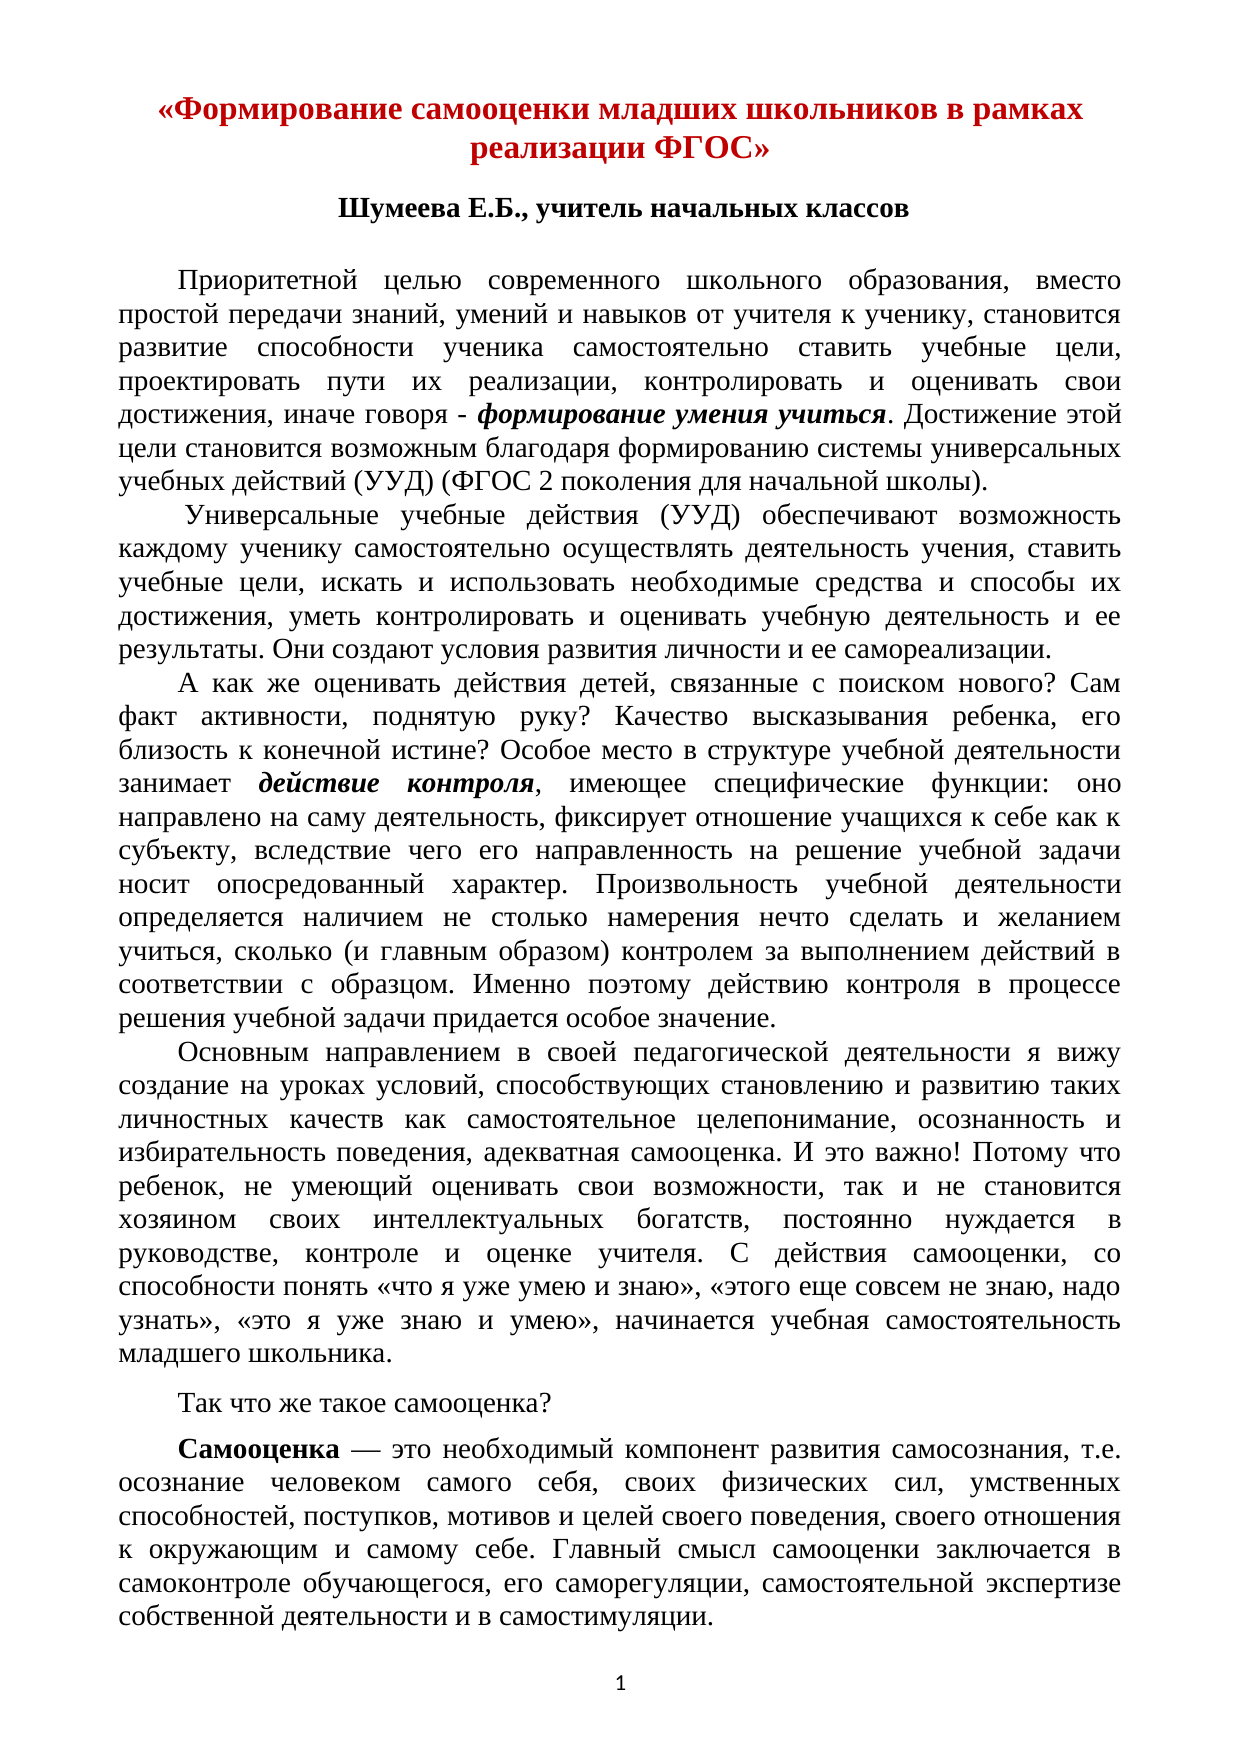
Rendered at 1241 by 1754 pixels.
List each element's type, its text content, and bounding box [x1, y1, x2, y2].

text Основным направлением в своей педагогической деятельности я вижу создание на уроках условий, способствующих становлению и развитию таких личностных качеств как самостоятельное целепонимание, осознанность и избирательность поведения, адекватная самооценка. И это важно! Потому что ребенок, не умеющий оценивать свои возможности, так и не становится хозяином своих интеллектуальных богатств, постоянно нуждается в руководстве, контроле и оценке учителя. С действия самооценки, со способности понять «что я уже умею и знаю», «этого еще совсем не знаю, надо узнать», «это я уже знаю и умею», начинается учебная самостоятельность младшего школьника. [118, 1034, 1122, 1369]
text Приоритетной целью современного школьного образования, вместо простой передачи знаний, умений и навыков от учителя к ученику, становится развитие способности ученика самостоятельно ставить учебные цели, проектировать пути их реализации, контролировать и оценивать свои достижения, иначе говоря - формирование умения учиться. Достижение этой цели становится возможным благодаря формированию системы универсальных учебных действий (УУД) (ФГОС 2 поколения для начальной школы). [118, 262, 1122, 497]
text Универсальные учебные действия (УУД) обеспечивают возможность каждому ученику самостоятельно осуществлять деятельность учения, ставить учебные цели, искать и использовать необходимые средства и способы их достижения, уметь контролировать и оценивать учебную деятельность и ее результаты. Они создают условия развития личности и ее самореализации. [118, 497, 1122, 665]
text «Формирование самооценки младших школьников в рамках реализации ФГОС» [118, 89, 1122, 165]
text Так что же такое самооценка? [118, 1385, 1122, 1418]
text Самооценка — это необходимый компонент развития самосознания, т.е. осознание человеком самого себя, своих физических сил, умственных способностей, поступков, мотивов и целей своего поведения, своего отношения к окружающим и самому себе. Главный смысл самооценки заключается в самоконтроле обучающегося, его саморегуляции, самостоятельной экспертизе собственной деятельности и в самостимуляции. [118, 1431, 1122, 1632]
text А как же оценивать действия детей, связанные с поиском нового? Сам факт активности, поднятую руку? Качество высказывания ребенка, его близость к конечной истине? Особое место в структуре учебной деятельности занимает действие контроля, имеющее специфические функции: оно направлено на саму деятельность, фиксирует отношение учащихся к себе как к субъекту, вследствие чего его направленность на решение учебной задачи носит опосредованный характер. Произвольность учебной деятельности определяется наличием не столько намерения нечто сделать и желанием учиться, сколько (и главным образом) контролем за выполнением действий в соответствии с образцом. Именно поэтому действию контроля в процессе решения учебной задачи придается особое значение. [118, 665, 1122, 1034]
text Шумеева Е.Б., учитель начальных классов [118, 190, 1122, 224]
